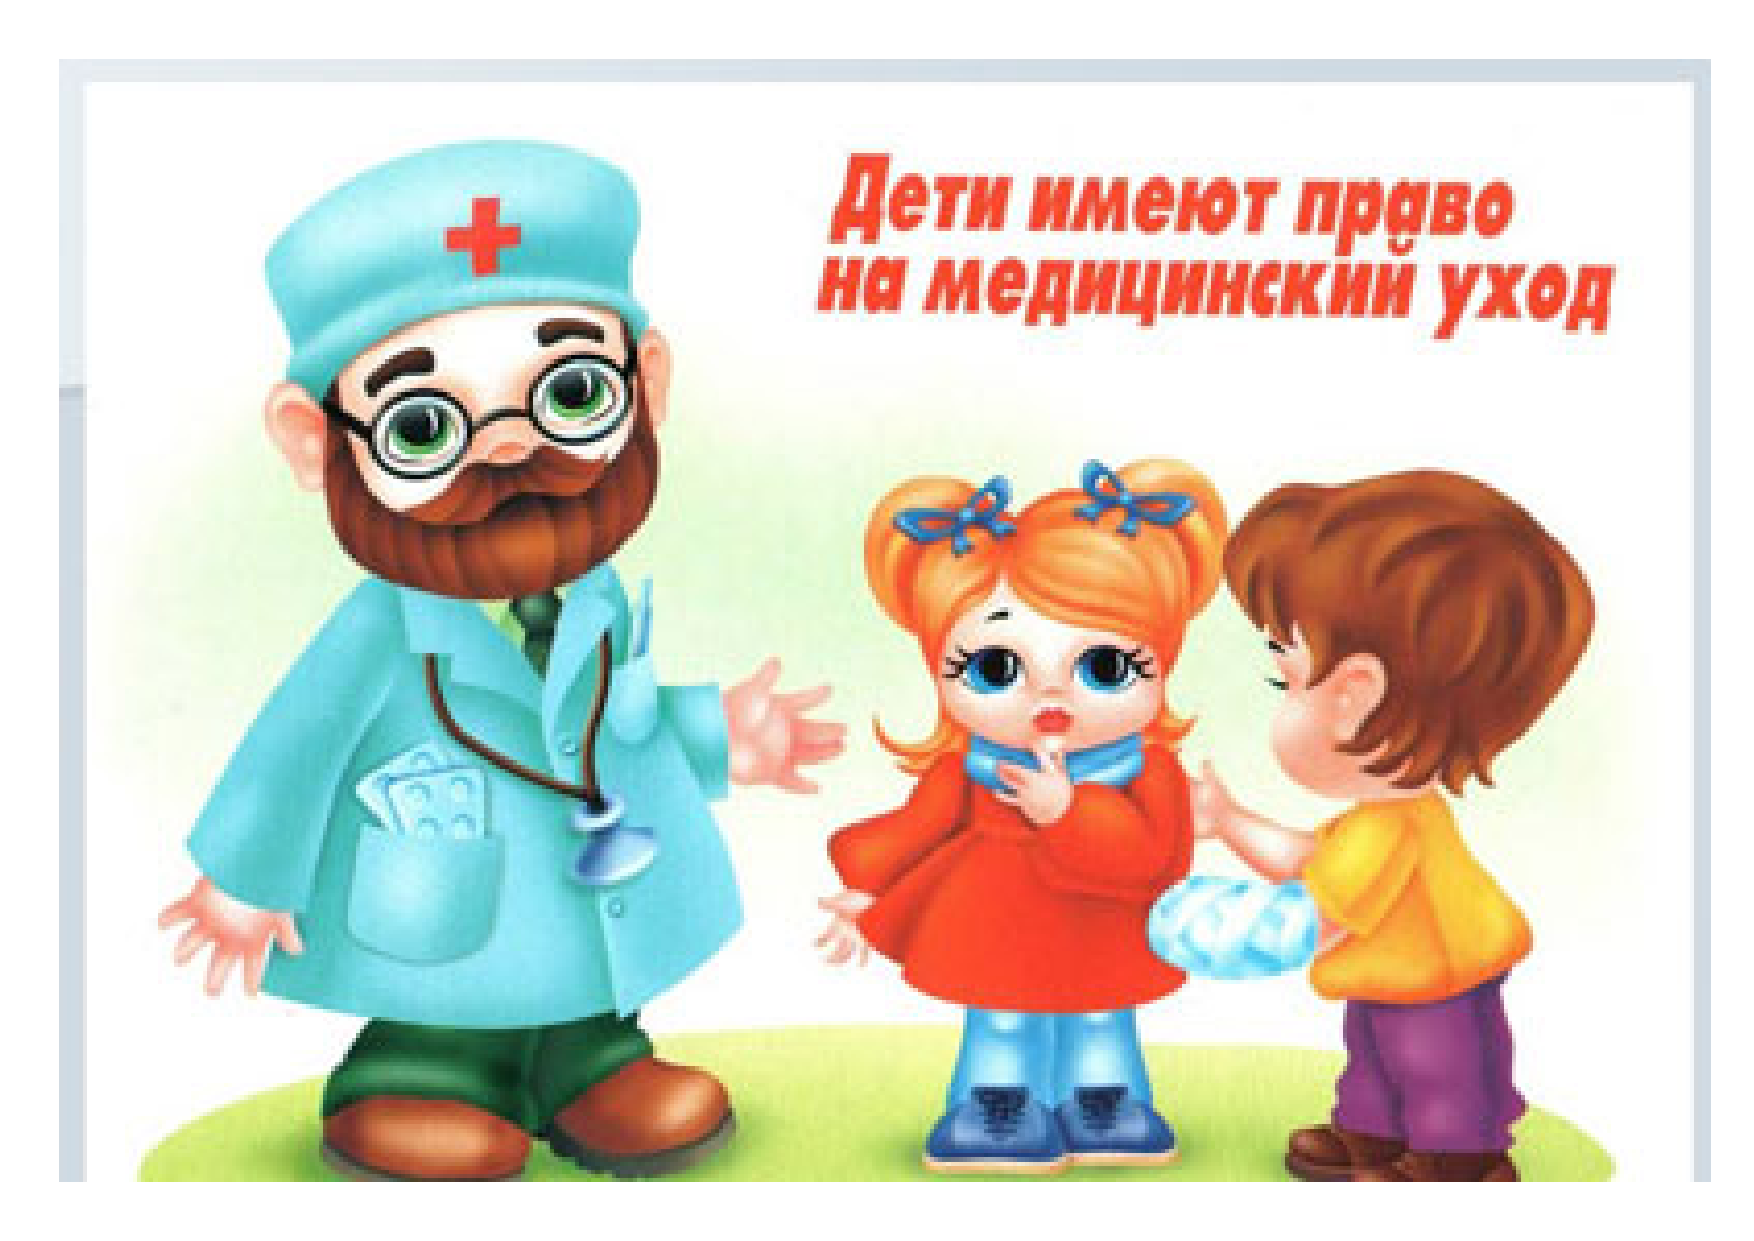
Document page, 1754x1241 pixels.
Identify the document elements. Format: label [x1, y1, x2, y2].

picture [59, 59, 1711, 1182]
